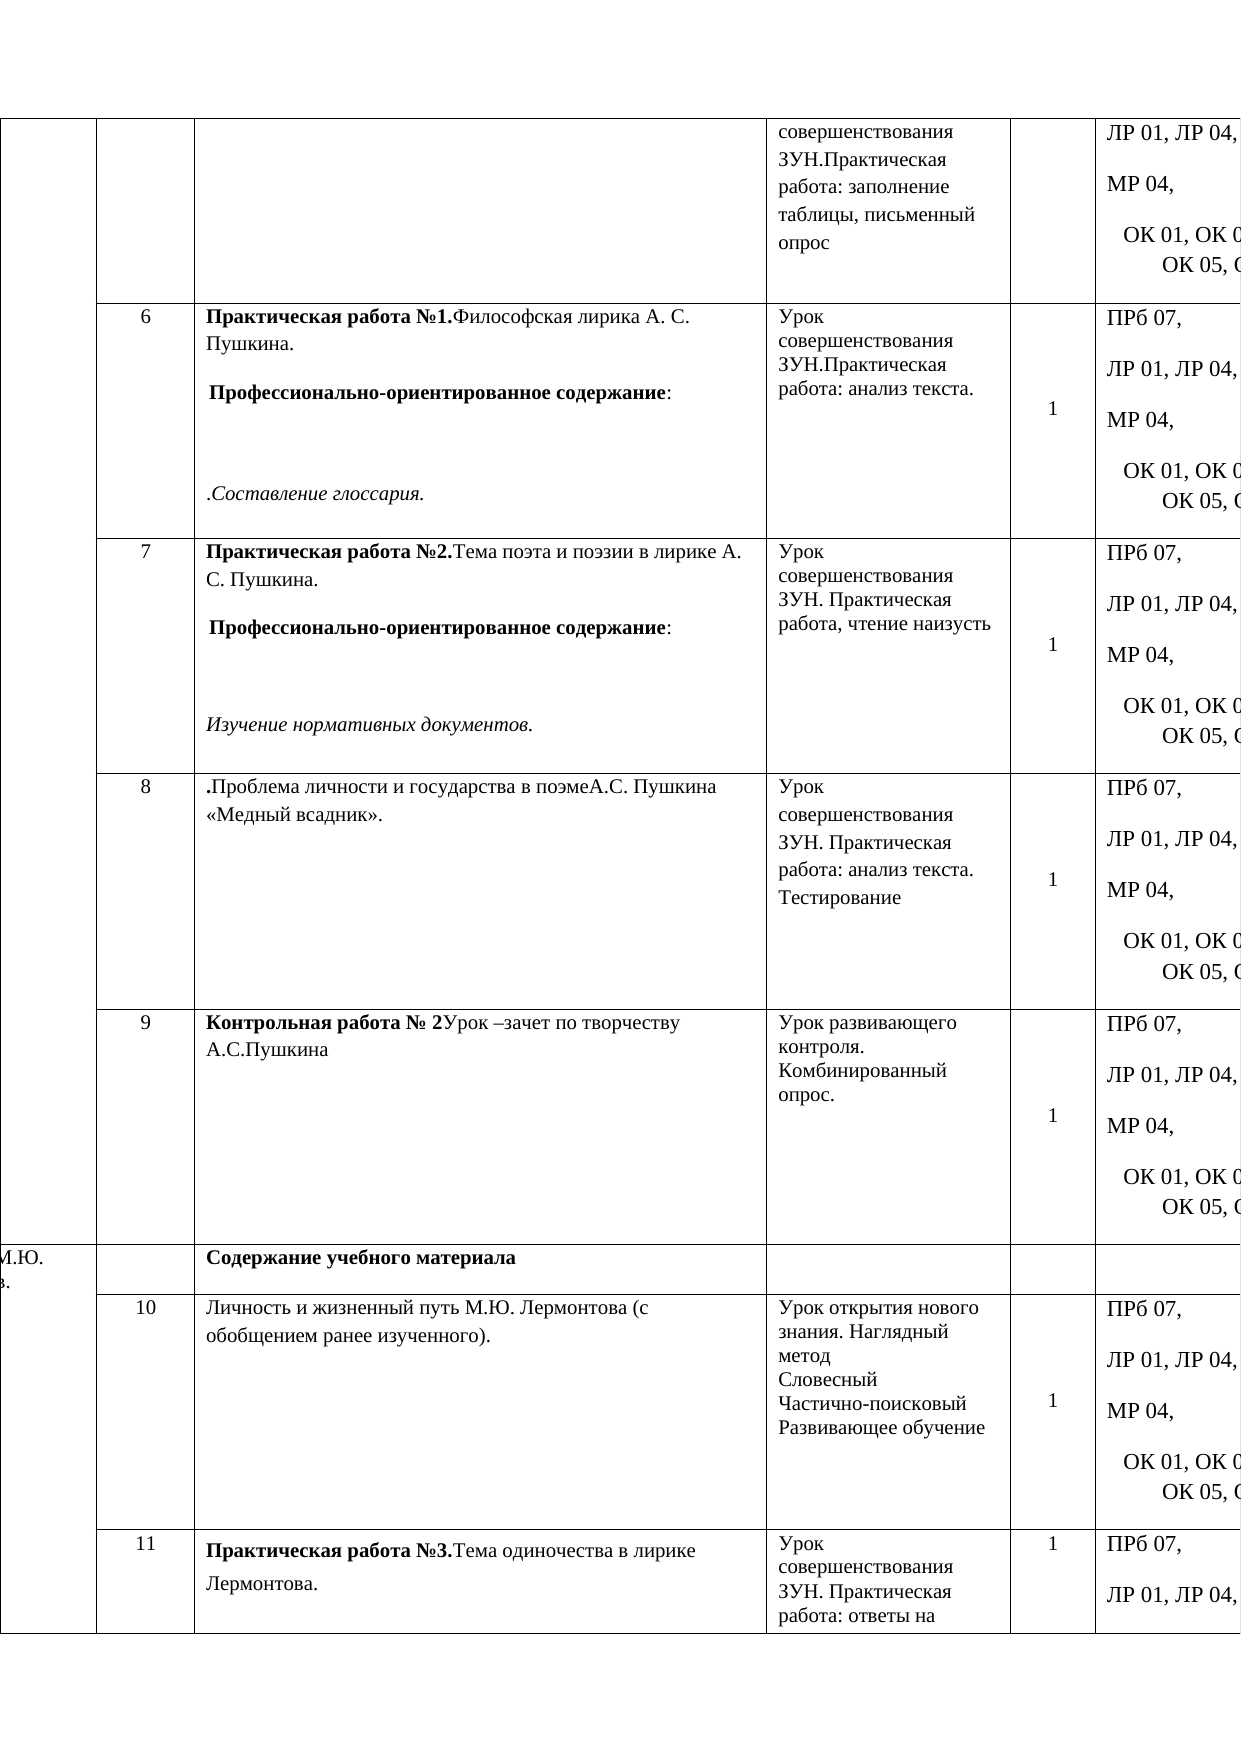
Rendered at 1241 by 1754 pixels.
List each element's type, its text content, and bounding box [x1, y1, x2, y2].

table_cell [195, 119, 766, 302]
table_cell ПРб 07, ЛР 01, ЛР 04, МР 04, ОК 01, ОК 02, ОК 03, ОК 04, ОК 05, ОК 06, ОК 07 [1096, 539, 1240, 773]
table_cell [767, 1530, 1010, 1632]
table_cell 11 [97, 1530, 194, 1632]
table_cell 10 [97, 1295, 194, 1529]
table_cell Урок совершенствования ЗУН. Практическая работа: анализ текста. Тестирование [767, 774, 1010, 1009]
table_cell 1 [1011, 1530, 1095, 1632]
table_cell 8 [97, 774, 194, 1009]
table_cell Урок совершенствования ЗУН.Практическая работа: анализ текста. [767, 304, 1010, 538]
table_cell Урок совершенствования ЗУН. Практическая работа, чтение наизусть [767, 539, 1010, 773]
table_cell 7 [97, 539, 194, 773]
table_cell ПРб 07, ЛР 01, ЛР 04, МР 04, ОК 01, ОК 02, ОК 03, ОК 04, ОК 05, ОК 06, ОК 07 [1096, 1295, 1240, 1529]
table_cell 1 [1011, 1295, 1095, 1529]
table_cell ПРб 07, ЛР 01, ЛР 04, МР 04, ОК 01, ОК 02, ОК 03, ОК 04, ОК 05, ОК 06, ОК 07 [1096, 304, 1240, 538]
table_cell Контрольная работа № 2Урок –зачет по творчеству А.С.Пушкина [195, 1010, 766, 1244]
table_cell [195, 1530, 766, 1632]
table_cell [97, 1245, 194, 1294]
table_cell 6 [97, 304, 194, 538]
table_cell ПРб 07, ЛР 01, ЛР 04, МР 04, ОК 01, ОК 02, ОК 03, ОК 04, ОК 05, ОК 06, ОК 07 [1096, 774, 1240, 1009]
table_cell [1011, 1245, 1095, 1294]
table_cell [767, 1245, 1010, 1294]
table_cell Тема 1.3. М.Ю. Лермонтов. [1, 1245, 96, 1632]
table_cell ПРб 07, ЛР 01, ЛР 04, МР 04, ОК 01, ОК 02, ОК 03, ОК 04, ОК 05, ОК 06, ОК 07 [1096, 1010, 1240, 1244]
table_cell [1096, 119, 1240, 302]
table_cell Практическая работа №2.Тема поэта и поэзии в лирике А. С. Пушкина. Профессионально-ориентированное содержание: Изучение нормативных документов. [195, 539, 766, 773]
table_cell 1 [1011, 1010, 1095, 1244]
table_cell [1096, 1245, 1240, 1294]
table_cell .Проблема личности и государства в поэмеА.С. Пушкина «Медный всадник». [195, 774, 766, 1009]
table_cell Урок открытия нового знания. Наглядный метод Словесный Частично-поисковый Развивающее обучение [767, 1295, 1010, 1529]
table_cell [767, 119, 1010, 302]
table_cell 5 [97, 119, 194, 302]
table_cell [1096, 1530, 1240, 1632]
table_cell 1 [1011, 304, 1095, 538]
table_cell Личность и жизненный путь М.Ю. Лермонтова (с обобщением ранее изученного). [195, 1295, 766, 1529]
table_cell Практическая работа №1.Философская лирика А. С. Пушкина. Профессионально-ориентированное содержание: .Составление глоссария. [195, 304, 766, 538]
table_cell Содержание учебного материала [195, 1245, 766, 1294]
table_cell 1 [1011, 539, 1095, 773]
table_cell Урок развивающего контроля. Комбинированный опрос. [767, 1010, 1010, 1244]
table_cell 9 [97, 1010, 194, 1244]
table_cell 1 [1011, 119, 1095, 302]
table_cell 1 [1011, 774, 1095, 1009]
